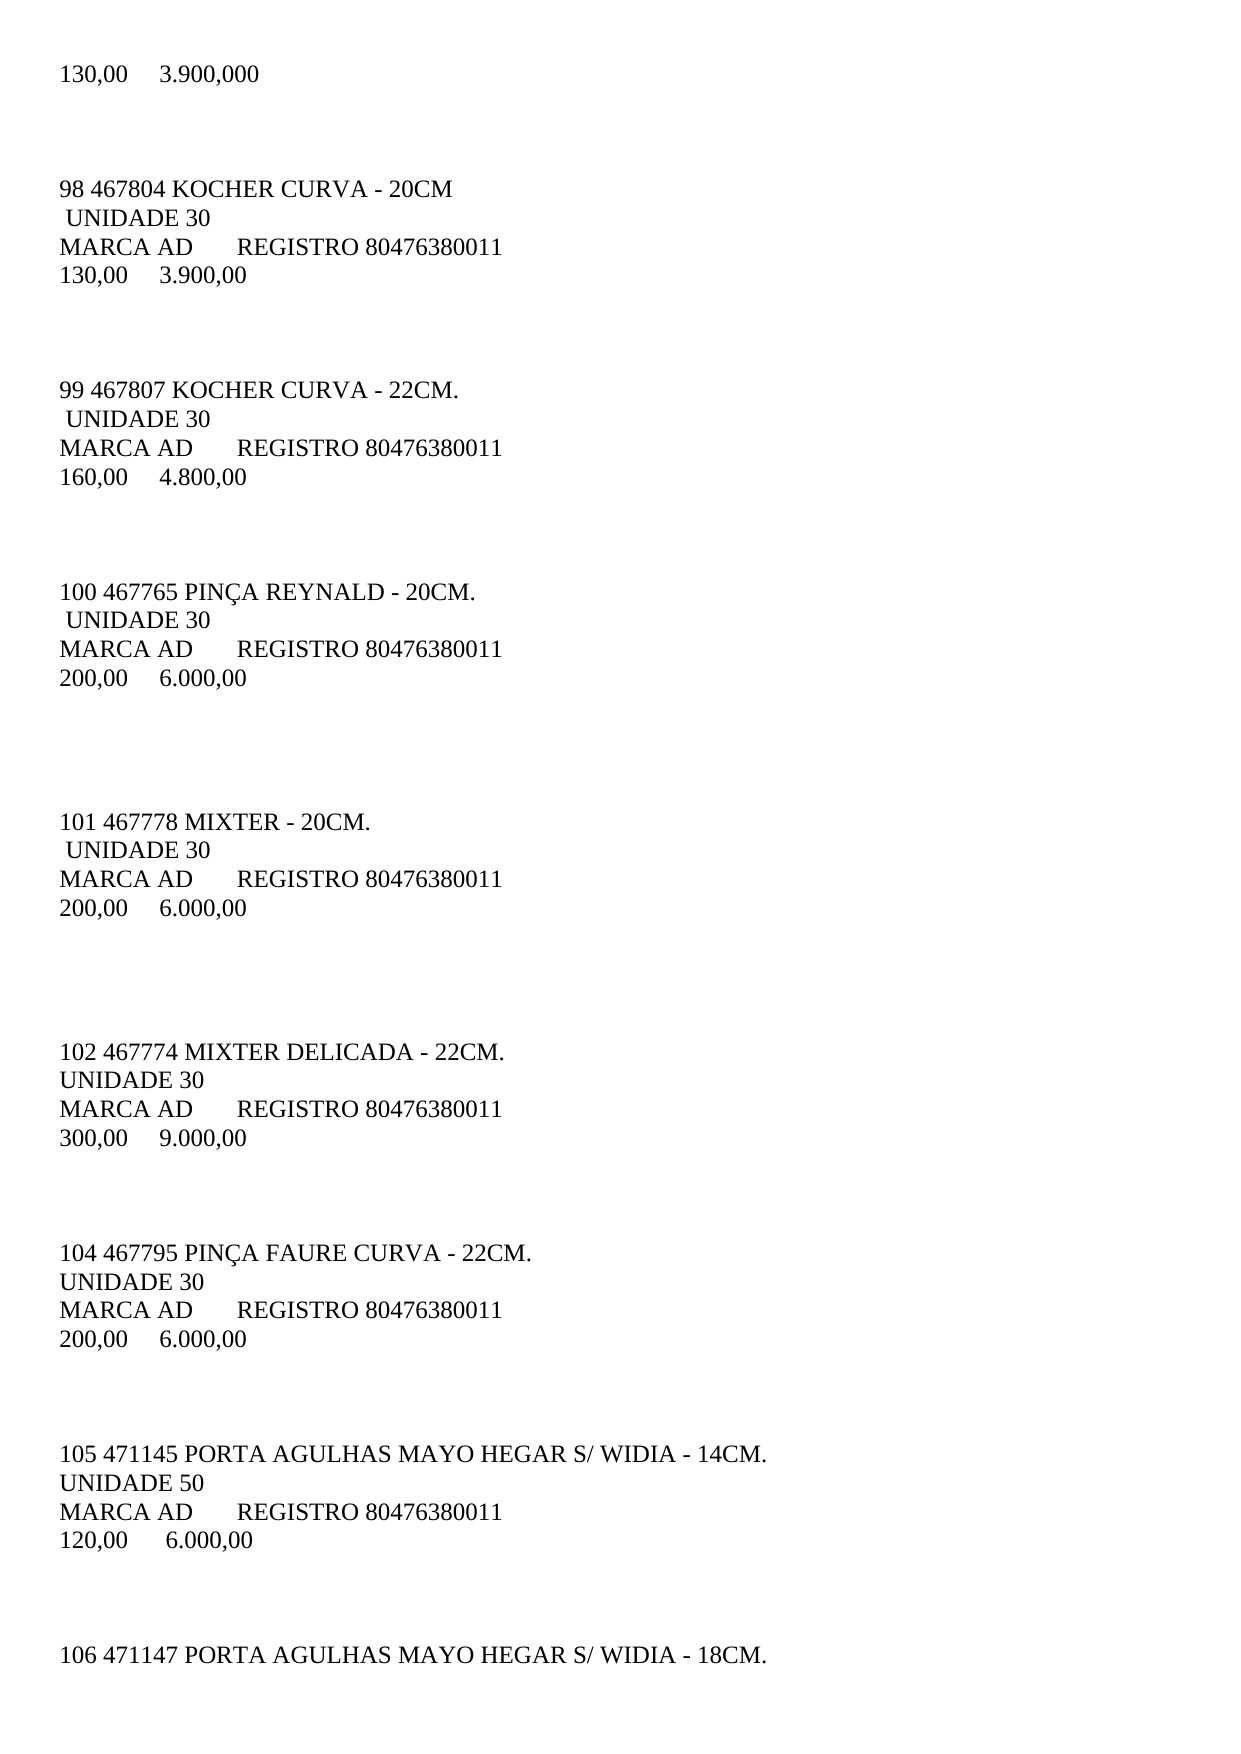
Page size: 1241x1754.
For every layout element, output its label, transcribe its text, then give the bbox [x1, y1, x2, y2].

text UNIDADE 30 [59, 605, 1181, 634]
text 106 471147 PORTA AGULHAS MAYO HEGAR S/ WIDIA - 18CM. [59, 1640, 1181, 1669]
text MARCA AD REGISTRO 80476380011 [59, 864, 1181, 893]
text 98 467804 KOCHER CURVA - 20CM [59, 174, 1181, 203]
text 300,00 9.000,00 [59, 1123, 1181, 1152]
text 101 467778 MIXTER - 20CM. [59, 807, 1181, 835]
text 102 467774 MIXTER DELICADA - 22CM. [59, 1037, 1181, 1065]
text UNIDADE 30 [59, 1065, 1181, 1094]
text 160,00 4.800,00 [59, 462, 1181, 490]
text MARCA AD REGISTRO 80476380011 [59, 634, 1181, 663]
text UNIDADE 30 [59, 1267, 1181, 1295]
text 200,00 6.000,00 [59, 1324, 1181, 1353]
text MARCA AD REGISTRO 80476380011 [59, 1295, 1181, 1324]
text MARCA AD REGISTRO 80476380011 [59, 433, 1181, 462]
text UNIDADE 50 [59, 1468, 1181, 1497]
text 100 467765 PINÇA REYNALD - 20CM. [59, 577, 1181, 605]
text UNIDADE 30 [59, 203, 1181, 232]
text 130,00 3.900,00 [59, 260, 1181, 289]
text 200,00 6.000,00 [59, 663, 1181, 692]
text 130,00 3.900,000 [59, 59, 1181, 88]
text MARCA AD REGISTRO 80476380011 [59, 232, 1181, 260]
text 120,00 6.000,00 [59, 1525, 1181, 1554]
text MARCA AD REGISTRO 80476380011 [59, 1094, 1181, 1123]
text 99 467807 KOCHER CURVA - 22CM. [59, 375, 1181, 404]
text 105 471145 PORTA AGULHAS MAYO HEGAR S/ WIDIA - 14CM. [59, 1439, 1181, 1468]
text MARCA AD REGISTRO 80476380011 [59, 1497, 1181, 1525]
text UNIDADE 30 [59, 404, 1181, 433]
text 104 467795 PINÇA FAURE CURVA - 22CM. [59, 1238, 1181, 1267]
text 200,00 6.000,00 [59, 893, 1181, 922]
text UNIDADE 30 [59, 835, 1181, 864]
